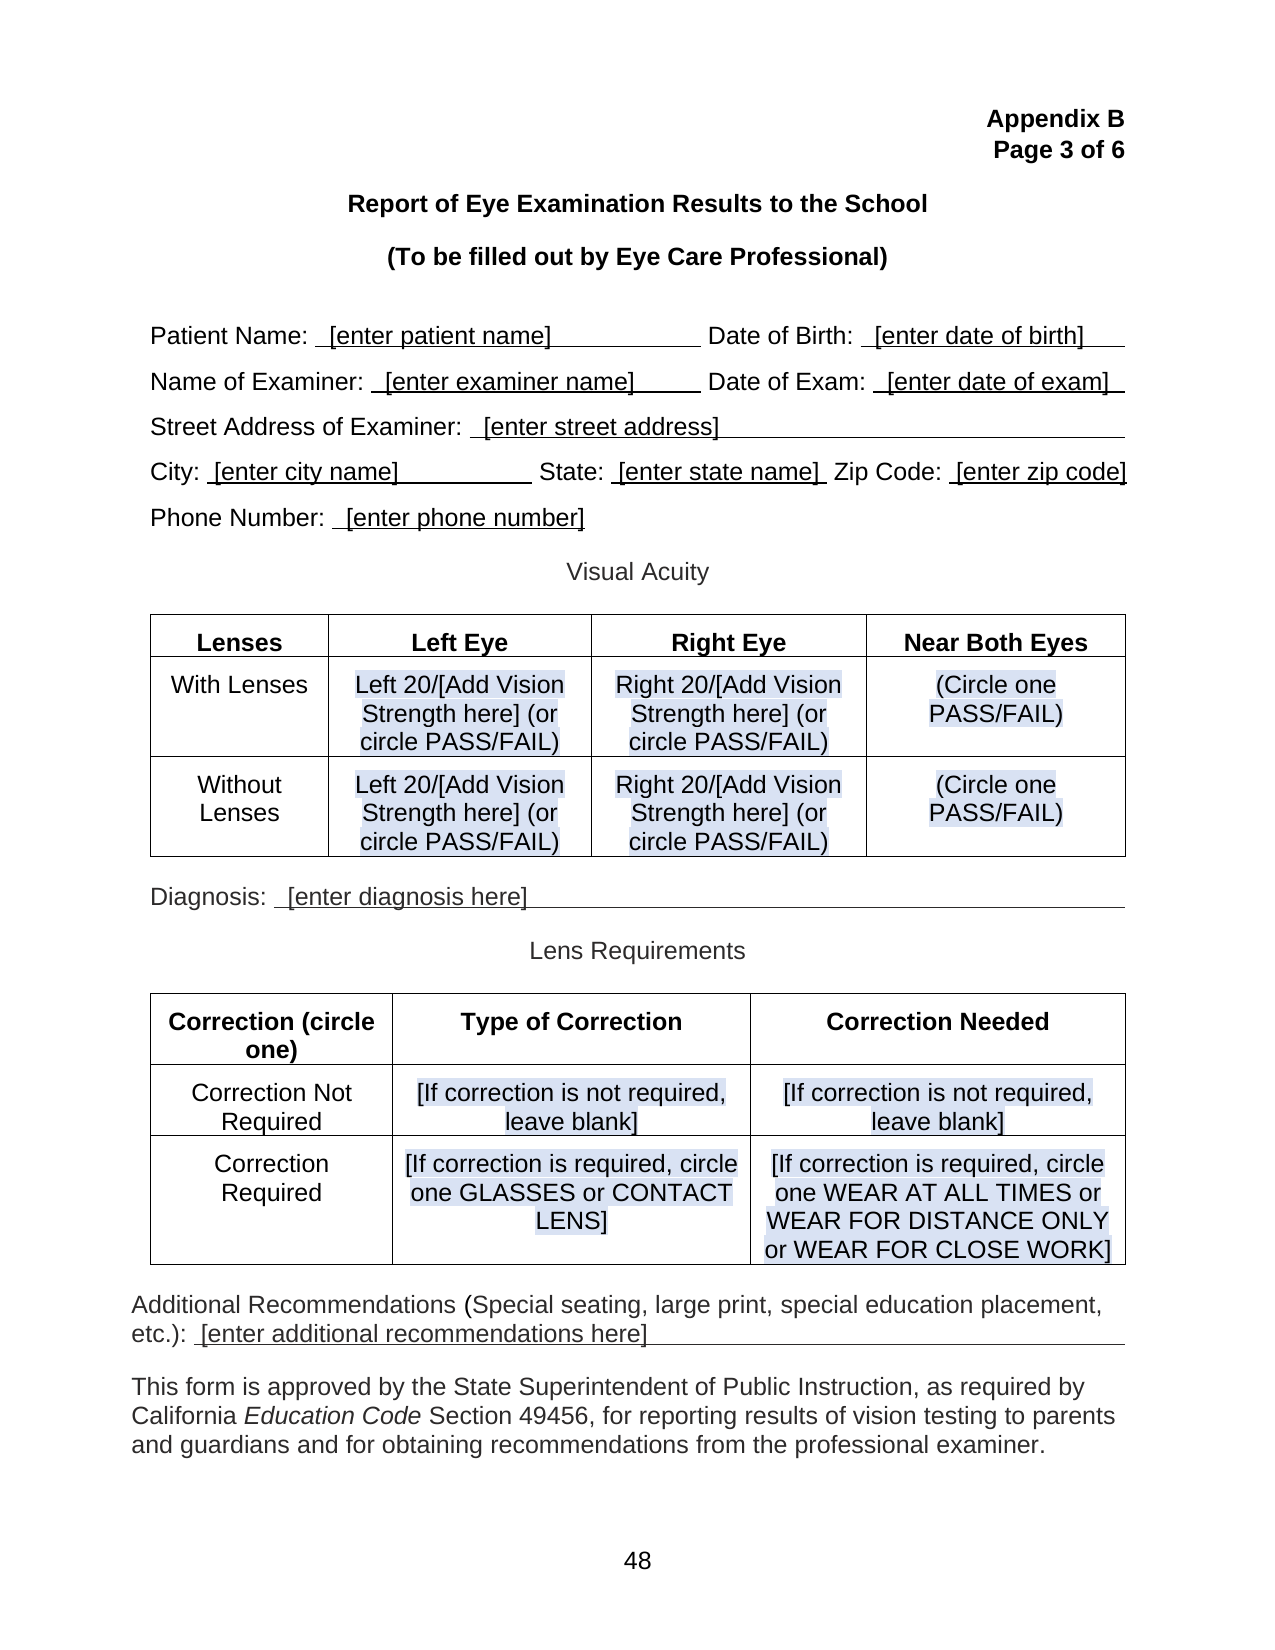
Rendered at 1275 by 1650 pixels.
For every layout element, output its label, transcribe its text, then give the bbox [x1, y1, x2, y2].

text Name of Examiner: [enter examiner name] Date of Exam: [enter date of exam] [150, 366, 1125, 395]
text Appendix B [150, 104, 1125, 132]
text (To be filled out by Eye Care Professional) [150, 242, 1125, 271]
text Diagnosis: [enter diagnosis here] [150, 882, 1125, 911]
text This form is approved by the State Superintendent of Public Instruction, as required by California Education Code Section 49456, for reporting results of vision testing to parents and guardians and for obtaining recommendations from the professional examiner. [131, 1372, 1125, 1458]
table_header Type of Correction [393, 994, 750, 1064]
table_cell With Lenses [151, 657, 328, 756]
table_header Near Both Eyes [867, 615, 1125, 656]
table_cell [If correction is not required, leave blank] [751, 1065, 1125, 1135]
table_header Correction Needed [751, 994, 1125, 1064]
table_header Right Eye [592, 615, 866, 656]
text Lens Requirements [150, 936, 1125, 964]
table_cell Without Lenses [151, 757, 328, 856]
table_header Lenses [151, 615, 328, 656]
table_cell Right 20/[Add Vision Strength here] (or circle PASS/FAIL) [592, 757, 866, 856]
text Page 3 of 6 [150, 135, 1125, 163]
table_cell Left 20/[Add Vision Strength here] (or circle PASS/FAIL) [329, 657, 591, 756]
table_cell [If correction is required, circle one WEAR AT ALL TIMES or WEAR FOR DISTANCE ONLY or WEAR FOR CLOSE WORK] [751, 1136, 1125, 1264]
text Patient Name: [enter patient name] Date of Birth: [enter date of birth] [150, 321, 1125, 350]
table_header Correction (circle one) [151, 994, 392, 1064]
text Phone Number: [enter phone number] [150, 503, 1125, 531]
text Additional Recommendations (Special seating, large print, special education placement, etc.): [enter additional recommendations here] [131, 1290, 1125, 1347]
subtitle Report of Eye Examination Results to the School [150, 188, 1125, 217]
text Visual Acuity [150, 556, 1125, 585]
table_cell Correction Required [151, 1136, 392, 1264]
table_cell Correction Not Required [151, 1065, 392, 1135]
table_cell (Circle one PASS/FAIL) [867, 757, 1125, 856]
table_header Left Eye [329, 615, 591, 656]
table_cell (Circle one PASS/FAIL) [867, 657, 1125, 756]
table_cell [If correction is required, circle one GLASSES or CONTACT LENS] [393, 1136, 750, 1264]
table_cell [If correction is not required, leave blank] [393, 1065, 750, 1135]
text City: [enter city name] State: [enter state name] Zip Code: [enter zip code] [150, 457, 1134, 486]
text Street Address of Examiner: [enter street address] [150, 412, 1125, 441]
table_cell Right 20/[Add Vision Strength here] (or circle PASS/FAIL) [592, 657, 866, 756]
table_cell Left 20/[Add Vision Strength here] (or circle PASS/FAIL) [329, 757, 591, 856]
